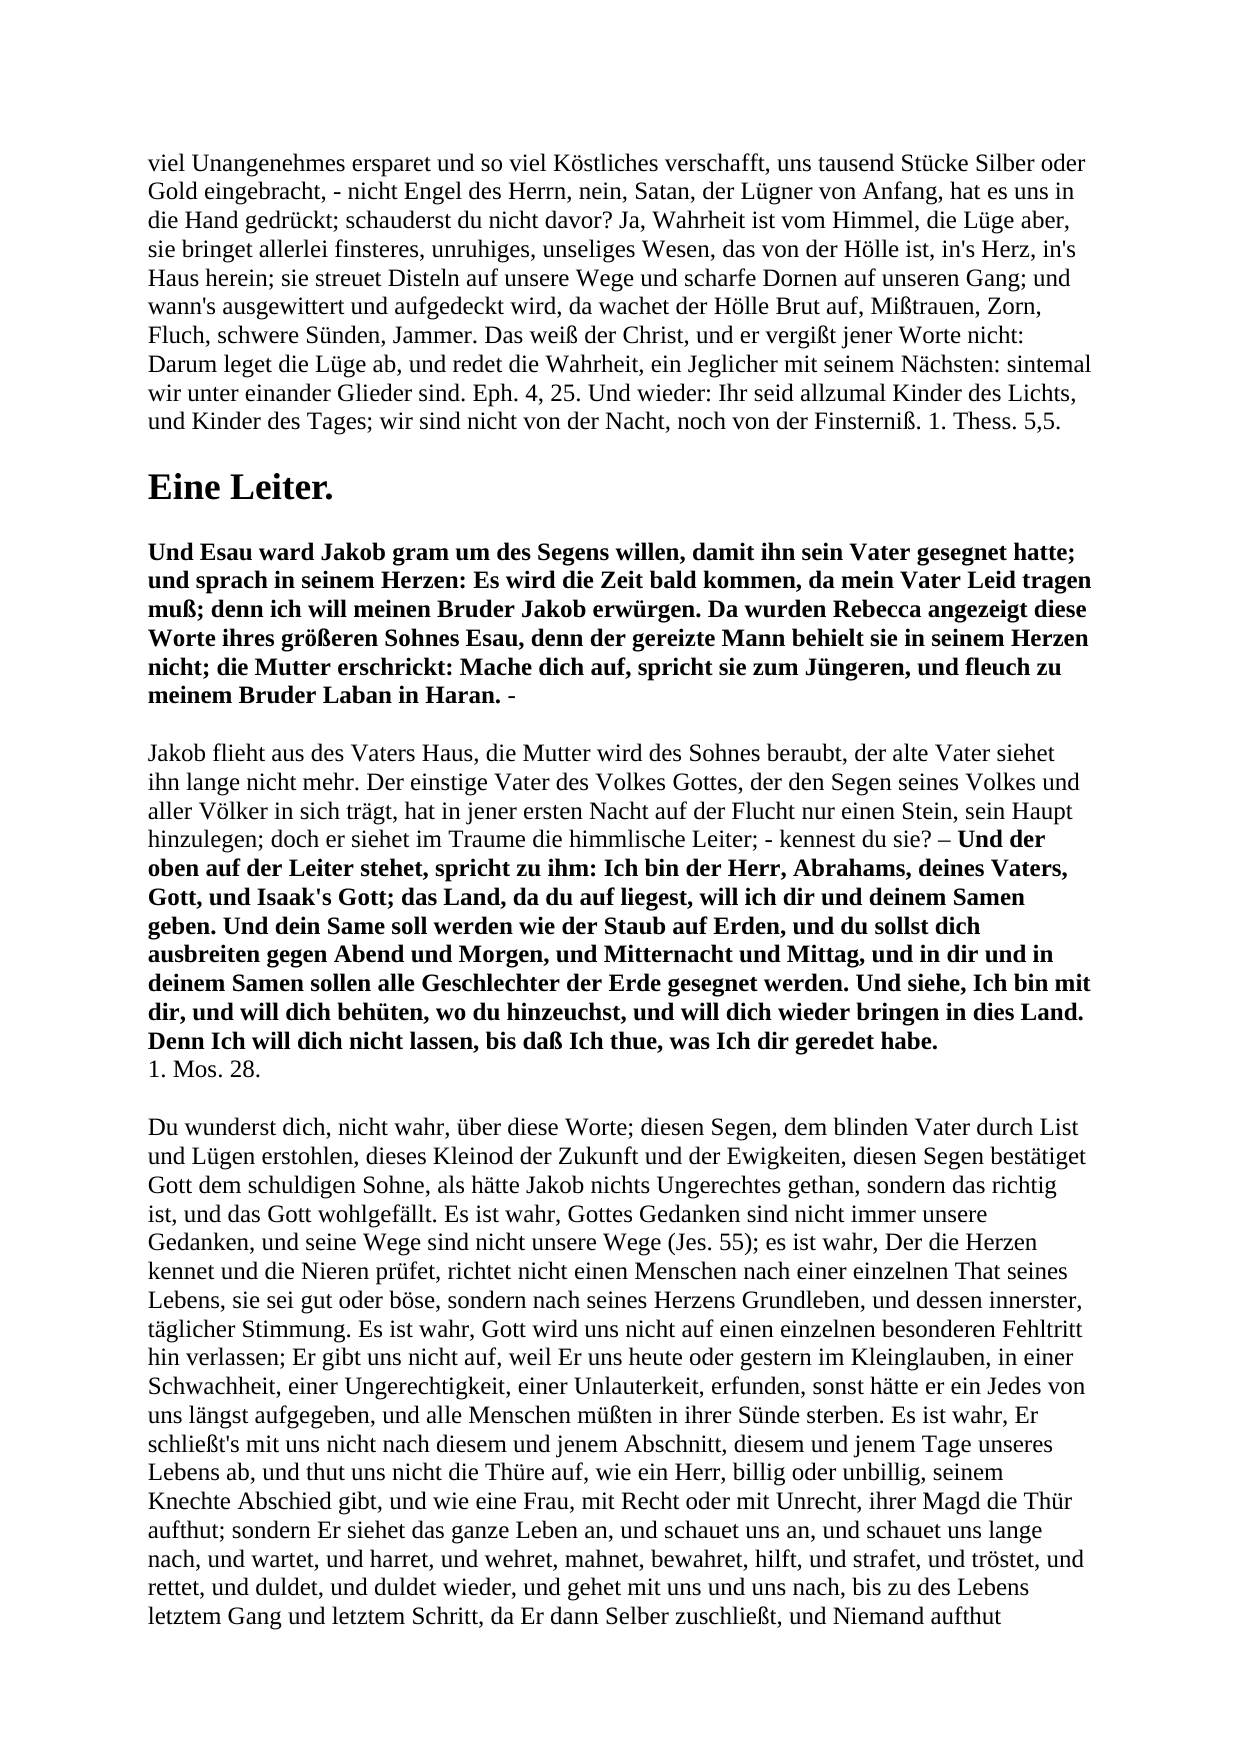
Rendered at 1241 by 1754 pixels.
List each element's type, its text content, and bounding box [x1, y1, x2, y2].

text Jakob flieht aus des Vaters Haus, die Mutter wird des Sohnes beraubt, der alte Vater siehet ihn lange nicht mehr. Der einstige Vater des Volkes Gottes, der den Segen seines Volkes und aller Völker in sich trägt, hat in jener ersten Nacht auf der Flucht nur einen Stein, sein Haupt hinzulegen; doch er siehet im Traume die himmlische Leiter; - kennest du sie? – Und der oben auf der Leiter stehet, spricht zu ihm: Ich bin der Herr, Abrahams, deines Vaters, Gott, und Isaak's Gott; das Land, da du auf liegest, will ich dir und deinem Samen geben. Und dein Same soll werden wie der Staub auf Erden, und du sollst dich ausbreiten gegen Abend und Morgen, und Mitternacht und Mittag, und in dir und in deinem Samen sollen alle Geschlechter der Erde gesegnet werden. Und siehe, Ich bin mit dir, und will dich behüten, wo du hinzeuchst, und will dich wieder bringen in dies Land. Denn Ich will dich nicht lassen, bis daß Ich thue, was Ich dir geredet habe. 1. Mos. 28. [148, 738, 1093, 1083]
subtitle Eine Leiter. [148, 464, 1093, 507]
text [148, 1112, 1093, 1630]
text Und Esau ward Jakob gram um des Segens willen, damit ihn sein Vater gesegnet hatte; und sprach in seinem Herzen: Es wird die Zeit bald kommen, da mein Vater Leid tragen muß; denn ich will meinen Bruder Jakob erwürgen. Da wurden Rebecca angezeigt diese Worte ihres größeren Sohnes Esau, denn der gereizte Mann behielt sie in seinem Herzen nicht; die Mutter erschrickt: Mache dich auf, spricht sie zum Jüngeren, und fleuch zu meinem Bruder Laban in Haran. - [148, 537, 1093, 709]
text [148, 148, 1093, 435]
